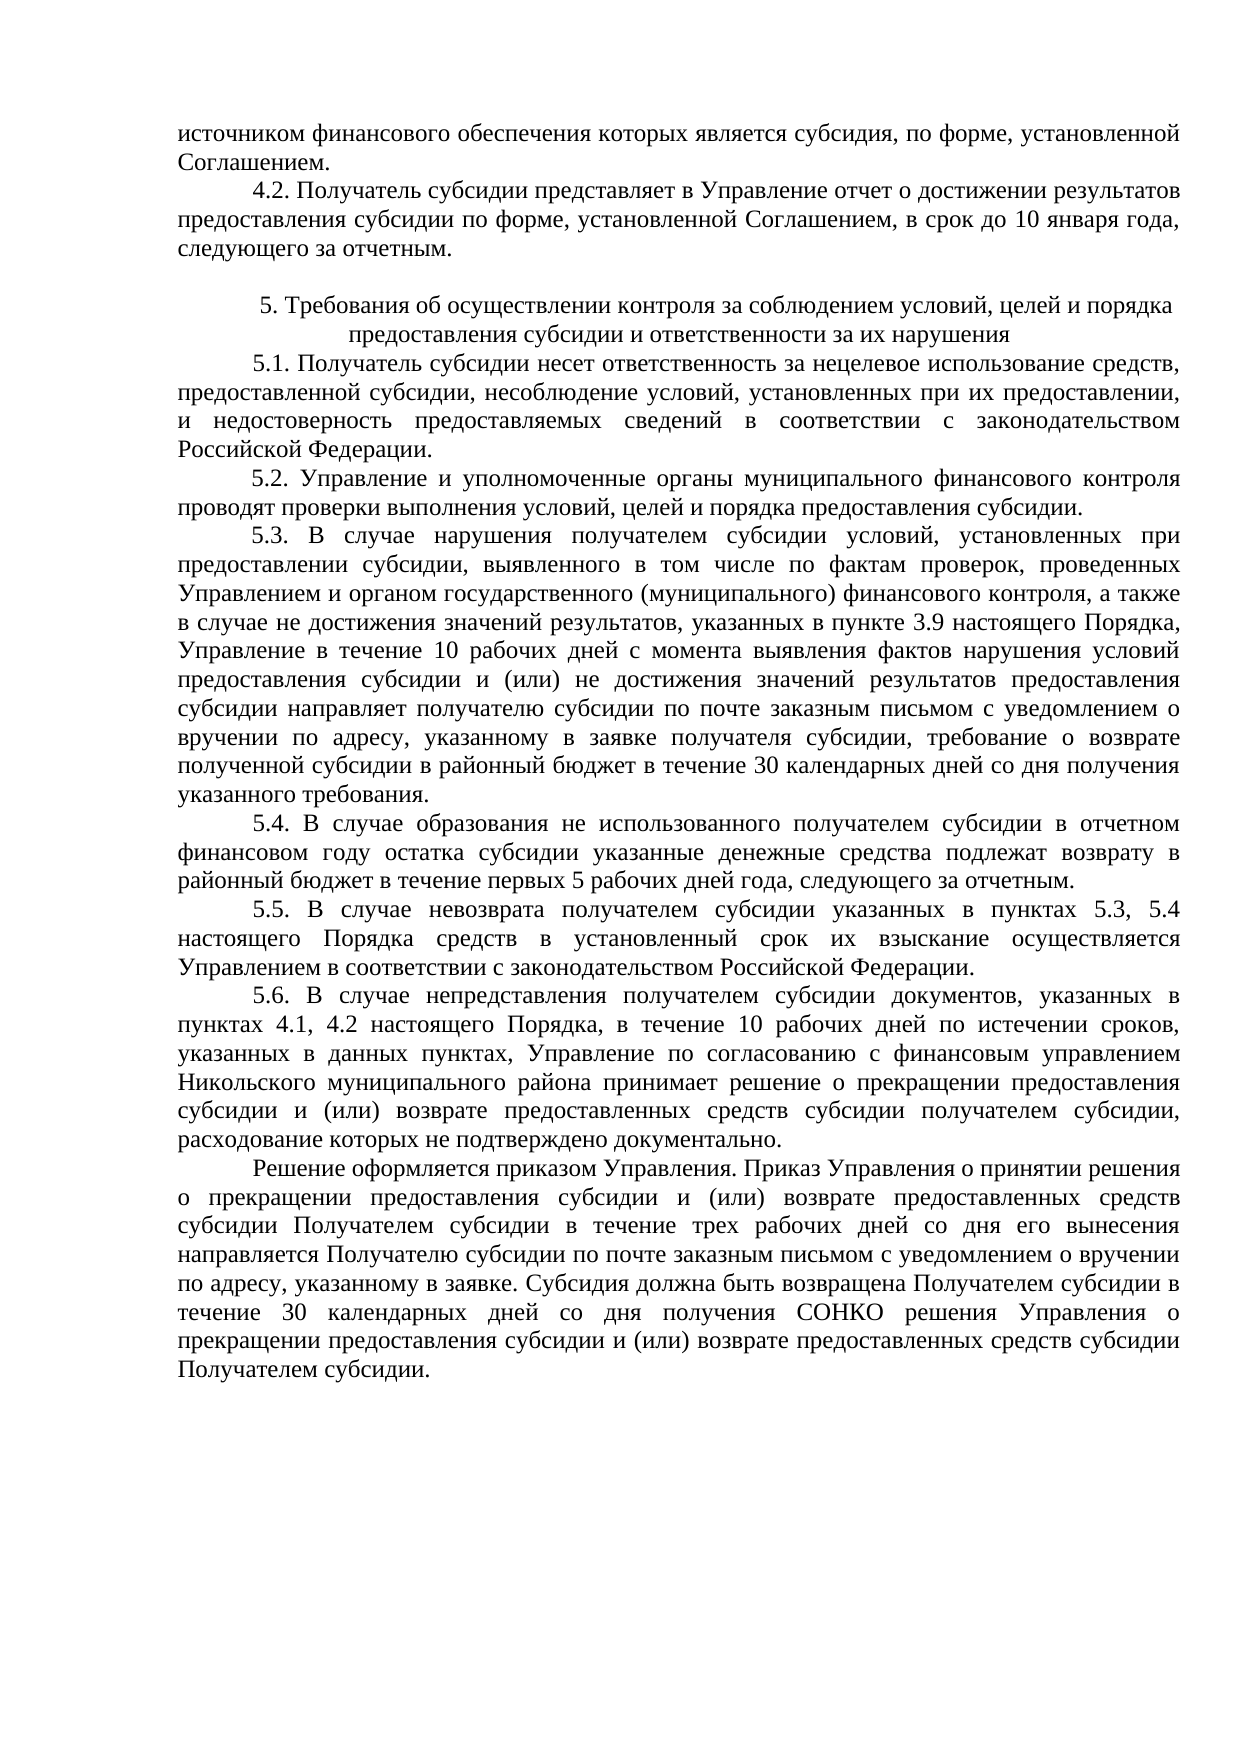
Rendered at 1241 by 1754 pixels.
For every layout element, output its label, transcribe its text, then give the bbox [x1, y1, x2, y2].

text 5.2. Управление и уполномоченные органы муниципального финансового контроля проводят проверки выполнения условий, целей и порядка предоставления субсидии. [177, 463, 1181, 521]
text 5. Требования об осуществлении контроля за соблюдением условий, целей и порядка предоставления субсидии и ответственности за их нарушения [177, 291, 1181, 348]
text Решение оформляется приказом Управления. Приказ Управления о принятии решения о прекращении предоставления субсидии и (или) возврате предоставленных средств субсидии Получателем субсидии в течение трех рабочих дней со дня его вынесения направляется Получателю субсидии по почте заказным письмом с уведомлением о вручении по адресу, указанному в заявке. Субсидия должна быть возвращена Получателем субсидии в течение 30 календарных дней со дня получения СОНКО решения Управления о прекращении предоставления субсидии и (или) возврате предоставленных средств субсидии Получателем субсидии. [177, 1153, 1181, 1383]
text 5.5. В случае невозврата получателем субсидии указанных в пунктах 5.3, 5.4 настоящего Порядка средств в установленный срок их взыскание осуществляется Управлением в соответствии с законодательством Российской Федерации. [177, 894, 1181, 981]
text 5.3. В случае нарушения получателем субсидии условий, установленных при предоставлении субсидии, выявленного в том числе по фактам проверок, проведенных Управлением и органом государственного (муниципального) финансового контроля, а также в случае не достижения значений результатов, указанных в пункте 3.9 настоящего Порядка, Управление в течение 10 рабочих дней с момента выявления фактов нарушения условий предоставления субсидии и (или) не достижения значений результатов предоставления субсидии направляет получателю субсидии по почте заказным письмом с уведомлением о вручении по адресу, указанному в заявке получателя субсидии, требование о возврате полученной субсидии в районный бюджет в течение 30 календарных дней со дня получения указанного требования. [177, 521, 1181, 808]
text 5.4. В случае образования не использованного получателем субсидии в отчетном финансовом году остатка субсидии указанные денежные средства подлежат возврату в районный бюджет в течение первых 5 рабочих дней года, следующего за отчетным. [177, 808, 1181, 894]
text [177, 118, 1181, 176]
text 5.6. В случае непредставления получателем субсидии документов, указанных в пунктах 4.1, 4.2 настоящего Порядка, в течение 10 рабочих дней по истечении сроков, указанных в данных пунктах, Управление по согласованию с финансовым управлением Никольского муниципального района принимает решение о прекращении предоставления субсидии и (или) возврате предоставленных средств субсидии получателем субсидии, расходование которых не подтверждено документально. [177, 981, 1181, 1153]
text 4.2. Получатель субсидии представляет в Управление отчет о достижении результатов предоставления субсидии по форме, установленной Соглашением, в срок до 10 января года, следующего за отчетным. [177, 176, 1181, 262]
text 5.1. Получатель субсидии несет ответственность за нецелевое использование средств, предоставленной субсидии, несоблюдение условий, установленных при их предоставлении, и недостоверность предоставляемых сведений в соответствии с законодательством Российской Федерации. [177, 348, 1181, 463]
